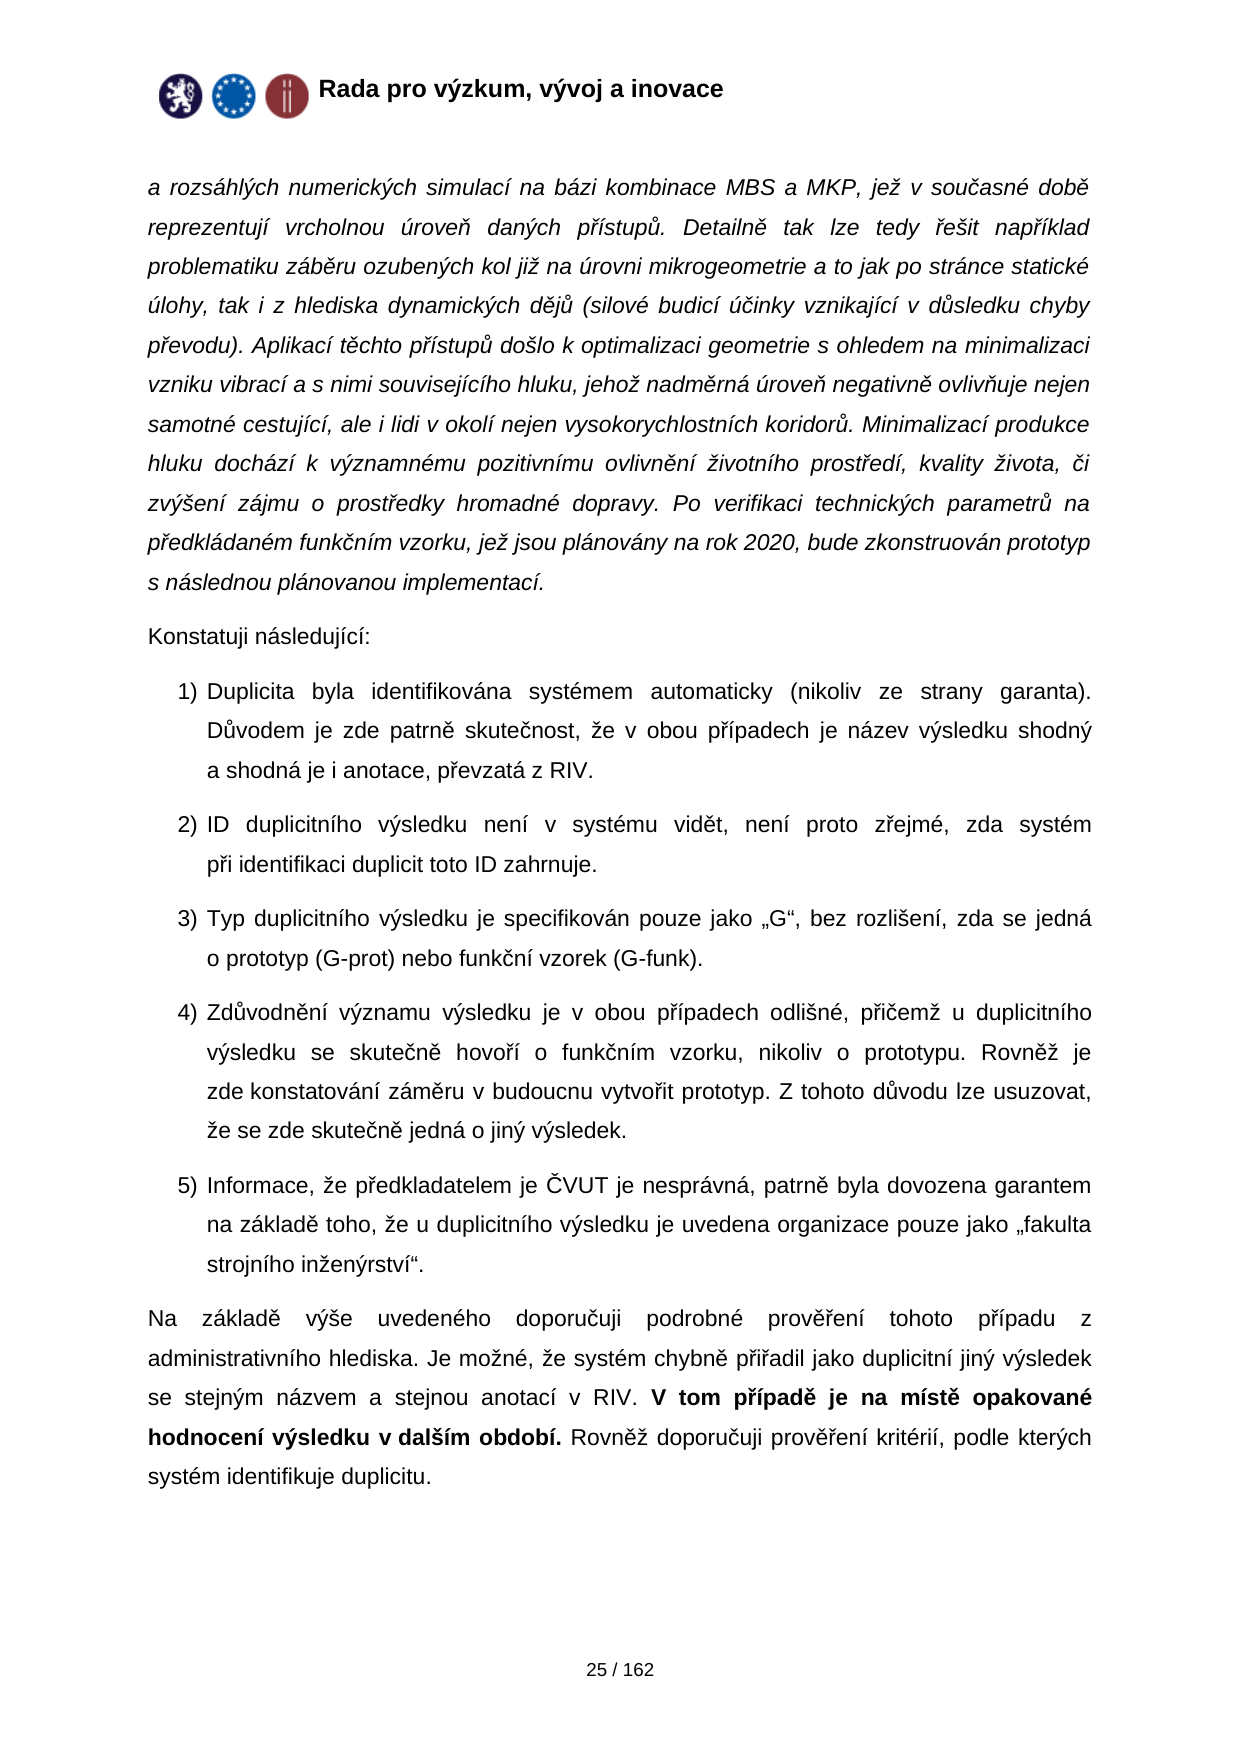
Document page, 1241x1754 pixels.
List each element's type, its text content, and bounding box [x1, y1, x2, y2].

text 2) ID duplicitního výsledku není v systému vidět, není proto zřejmé, zda systém při identifikaci duplicit toto ID zahrnuje. [177, 811, 1093, 877]
text Konstatuji následující: [148, 623, 1093, 649]
text 5) Informace, že předkladatelem je ČVUT je nesprávná, patrně byla dovozena garantem na základě toho, že u duplicitního výsledku je uvedena organizace pouze jako „fakulta strojního inženýrství“. [177, 1172, 1093, 1277]
text 3) Typ duplicitního výsledku je specifikován pouze jako „G“, bez rozlišení, zda se jedná o prototyp (G-prot) nebo funkční vzorek (G-funk). [177, 905, 1093, 971]
text Na základě výše uvedeného doporučuji podrobné prověření tohoto případu z administrativního hlediska. Je možné, že systém chybně přiřadil jako duplicitní jiný výsledek se stejným názvem a stejnou anotací v RIV. V tom případě je na místě opakované hodnocení výsledku v dalším období. Rovněž doporučuji prověření kritérií, podle kterých systém identifikuje duplicitu. [148, 1305, 1093, 1490]
text 1) Duplicita byla identifikována systémem automaticky (nikoliv ze strany garanta). Důvodem je zde patrně skutečnost, že v obou případech je název výsledku shodný a shodná je i anotace, převzatá z RIV. [177, 678, 1093, 783]
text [148, 174, 1093, 595]
text 4) Zdůvodnění významu výsledku je v obou případech odlišné, přičemž u duplicitního výsledku se skutečně hovoří o funkčním vzorku, nikoliv o prototypu. Rovněž je zde konstatování záměru v budoucnu vytvořit prototyp. Z tohoto důvodu lze usuzovat, že se zde skutečně jedná o jiný výsledek. [177, 999, 1093, 1144]
picture [158, 73, 309, 120]
